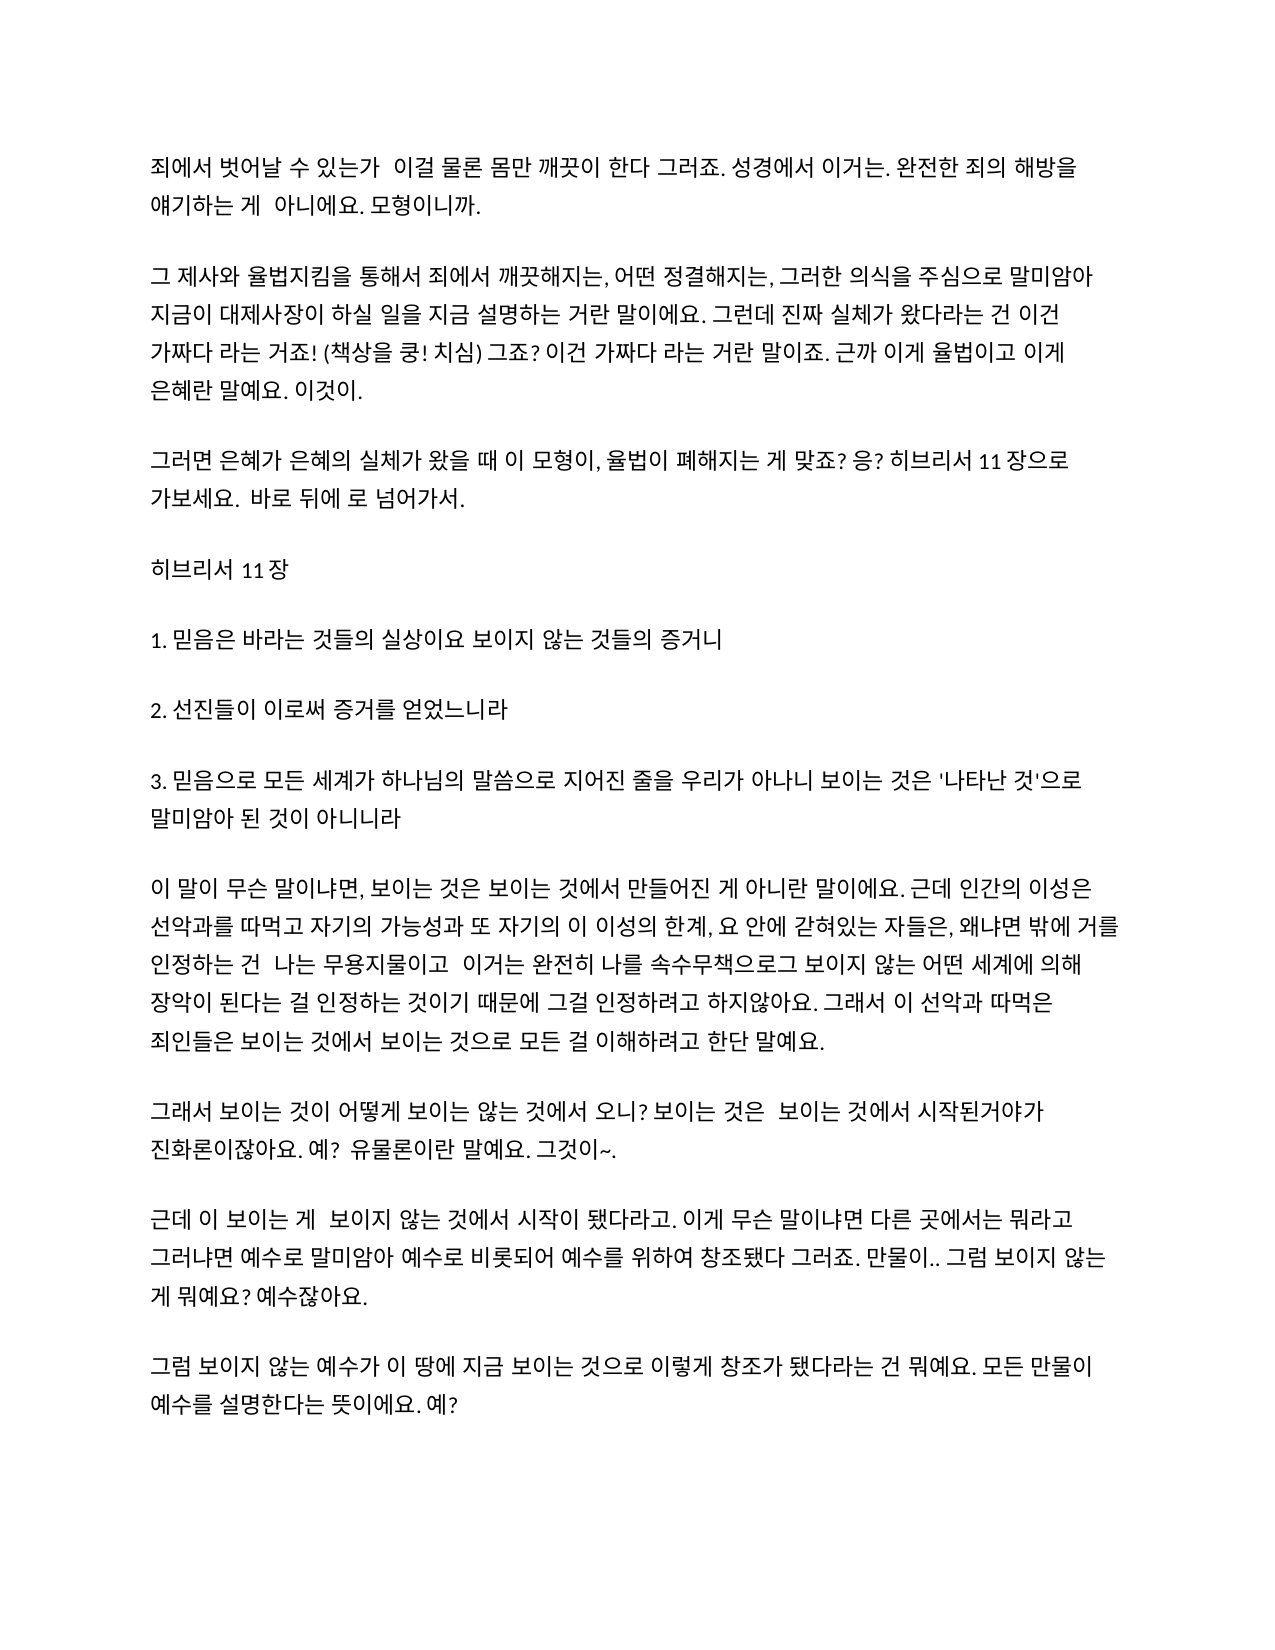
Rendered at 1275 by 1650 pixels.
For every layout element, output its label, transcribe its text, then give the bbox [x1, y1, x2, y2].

text 3. 믿음으로 모든 세계가 하나님의 말씀으로 지어진 줄을 우리가 아나니 보이는 것은 '나타난 것'으로 말미암아 된 것이 아니니라 [150, 762, 1125, 834]
text 히브리서 11장 [150, 552, 1125, 585]
text 2. 선진들이 이로써 증거를 얻었느니라 [150, 692, 1125, 725]
text 이 말이 무슨 말이냐면, 보이는 것은 보이는 것에서 만들어진 게 아니란 말이에요. 근데 인간의 이성은 선악과를 따먹고 자기의 가능성과 또 자기의 이 이성의 한계, 요 안에 갇혀있는 자들은, 왜냐면 밖에 거를 인정하는 건 나는 무용지물이고 이거는 완전히 나를 속수무책으로그 보이지 않는 어떤 세계에 의해 장악이 된다는 걸 인정하는 것이기 때문에 그걸 인정하려고 하지않아요. 그래서 이 선악과 따먹은 죄인들은 보이는 것에서 보이는 것으로 모든 걸 이해하려고 한단 말예요. [150, 871, 1125, 1057]
text 그럼 보이지 않는 예수가 이 땅에 지금 보이는 것으로 이렇게 창조가 됐다라는 건 뭐예요. 모든 만물이 예수를 설명한다는 뜻이에요. 예? [150, 1349, 1125, 1420]
text 1. 믿음은 바라는 것들의 실상이요 보이지 않는 것들의 증거니 [150, 622, 1125, 655]
text 그 제사와 율법지킴을 통해서 죄에서 깨끗해지는, 어떤 정결해지는, 그러한 의식을 주심으로 말미암아 지금이 대제사장이 하실 일을 지금 설명하는 거란 말이에요. 그런데 진짜 실체가 왔다라는 건 이건 가짜다 라는 거죠! (책상을 쿵! 치심) 그죠? 이건 가짜다 라는 거란 말이죠. 근까 이게 율법이고 이게 은혜란 말예요. 이것이. [150, 258, 1125, 406]
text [150, 150, 1125, 221]
text 그러면 은혜가 은혜의 실체가 왔을 때 이 모형이, 율법이 폐해지는 게 맞죠? 응? 히브리서11장으로 가보세요. 바로 뒤에 로 넘어가서. [150, 443, 1125, 514]
text 근데 이 보이는 게 보이지 않는 것에서 시작이 됐다라고. 이게 무슨 말이냐면 다른 곳에서는 뭐라고 그러냐면 예수로 말미암아 예수로 비롯되어 예수를 위하여 창조됐다 그러죠. 만물이.. 그럼 보이지 않는 게 뭐예요? 예수잖아요. [150, 1202, 1125, 1312]
text 그래서 보이는 것이 어떻게 보이는 않는 것에서 오니? 보이는 것은 보이는 것에서 시작된거야가 진화론이잖아요. 예? 유물론이란 말예요. 그것이~. [150, 1094, 1125, 1165]
